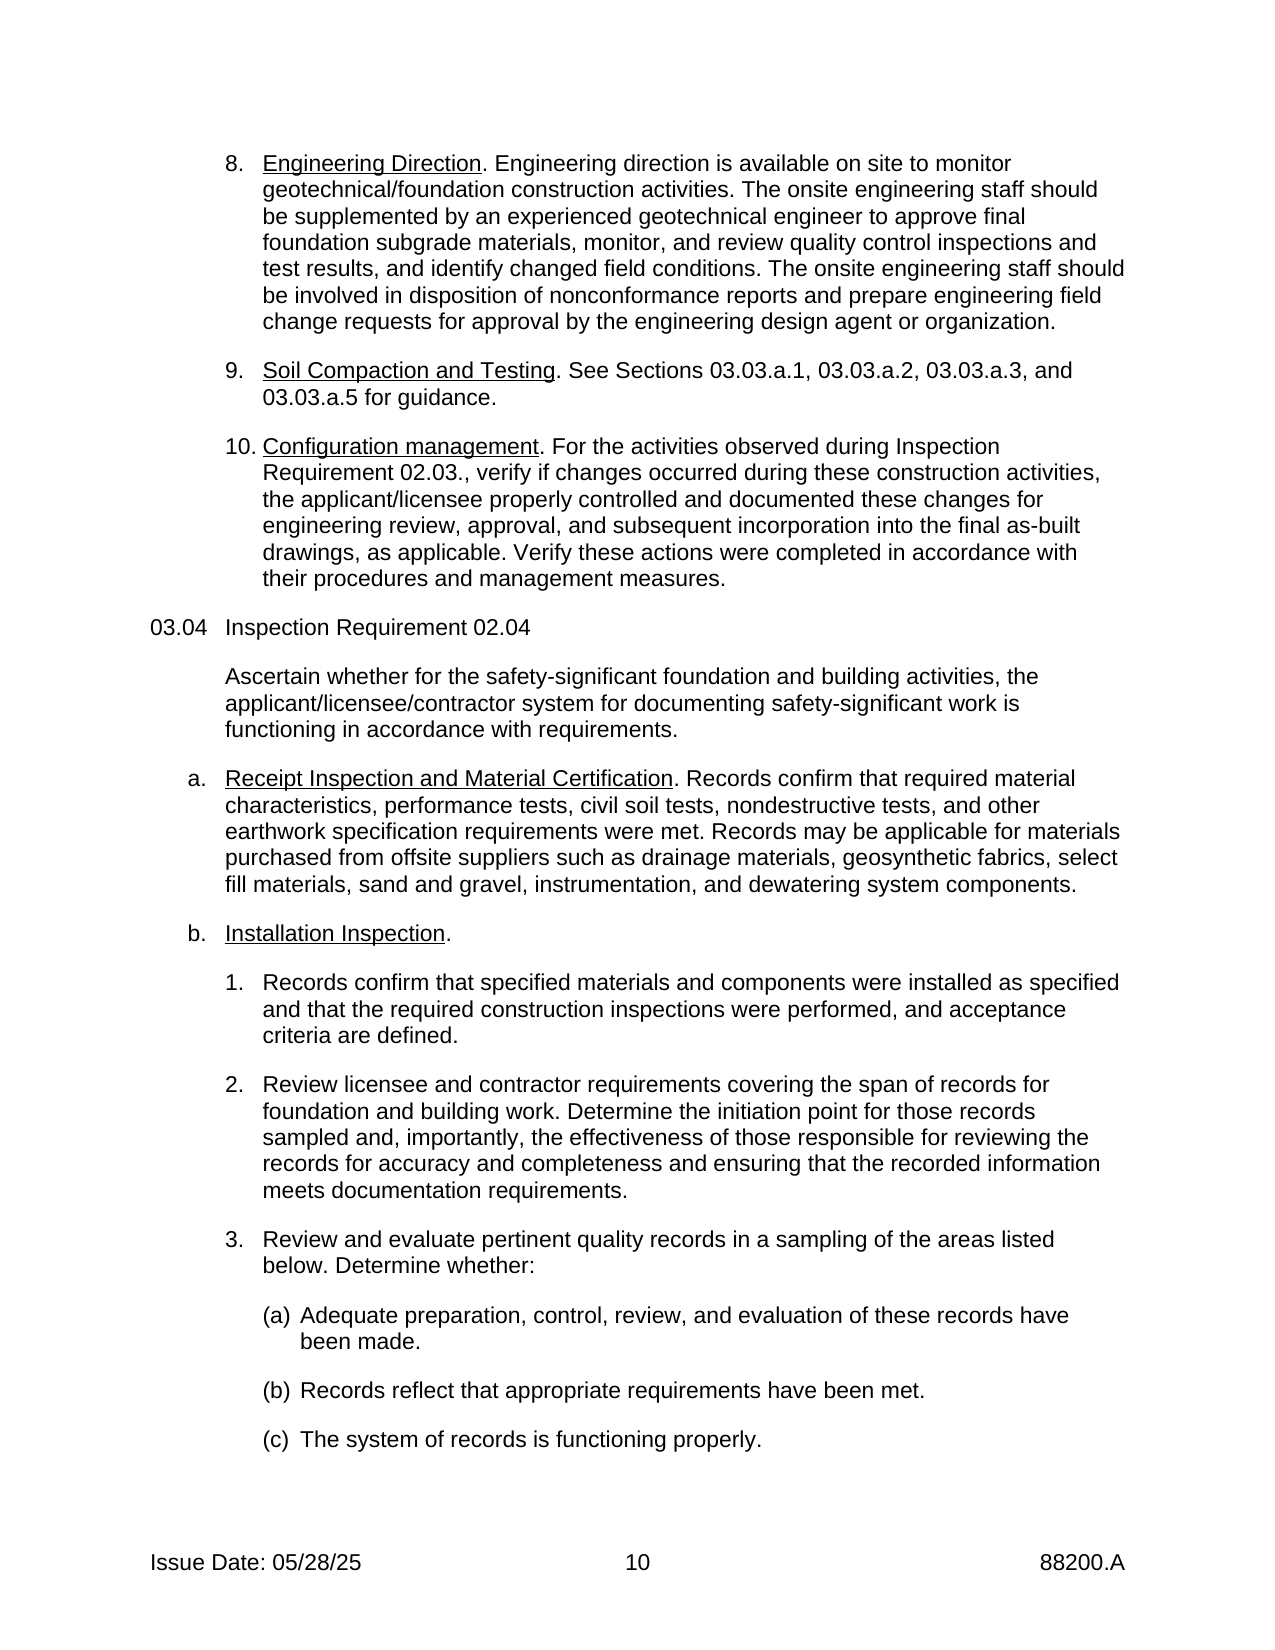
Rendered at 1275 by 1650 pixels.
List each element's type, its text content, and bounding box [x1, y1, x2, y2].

list Adequate preparation, control, review, and evaluation of these records have been made. [262, 1302, 1125, 1354]
subtitle 03.04 Inspection Requirement 02.04 [150, 614, 1125, 640]
list Configuration management. For the activities observed during Inspection Requirement 02.03., verify if changes occurred during these construction activities, the applicant/licensee properly controlled and documented these changes for engineering review, approval, and subsequent incorporation into the final as-built drawings, as applicable. Verify these actions were completed in accordance with their procedures and management measures. [225, 433, 1125, 591]
list Review and evaluate pertinent quality records in a sampling of the areas listed below. Determine whether: [225, 1226, 1125, 1279]
list Review licensee and contractor requirements covering the span of records for foundation and building work. Determine the initiation point for those records sampled and, importantly, the effectiveness of those responsible for reviewing the records for accuracy and completeness and ensuring that the recorded information meets documentation requirements. [225, 1071, 1125, 1203]
list The system of records is functioning properly. [262, 1426, 1125, 1453]
list Soil Compaction and Testing. See Sections 03.03.a.1, 03.03.a.2, 03.03.a.3, and 03.03.a.5 for guidance. [225, 357, 1125, 410]
text Ascertain whether for the safety-significant foundation and building activities, the applicant/licensee/contractor system for documenting safety-significant work is functioning in accordance with requirements. [225, 663, 1125, 742]
list Receipt Inspection and Material Certification. Records confirm that required material characteristics, performance tests, civil soil tests, nondestructive tests, and other earthwork specification requirements were met. Records may be applicable for materials purchased from offsite suppliers such as drainage materials, geosynthetic fabrics, select fill materials, sand and gravel, instrumentation, and dewatering system components. [187, 765, 1125, 897]
list Records confirm that specified materials and components were installed as specified and that the required construction inspections were performed, and acceptance criteria are defined. [225, 969, 1125, 1048]
list Records reflect that appropriate requirements have been met. [262, 1377, 1125, 1403]
list Installation Inspection. [187, 920, 1125, 946]
list Engineering Direction. Engineering direction is available on site to monitor geotechnical/foundation construction activities. The onsite engineering staff should be supplemented by an experienced geotechnical engineer to approve final foundation subgrade materials, monitor, and review quality control inspections and test results, and identify changed field conditions. The onsite engineering staff should be involved in disposition of nonconformance reports and prepare engineering field change requests for approval by the engineering design agent or organization. [225, 150, 1125, 334]
